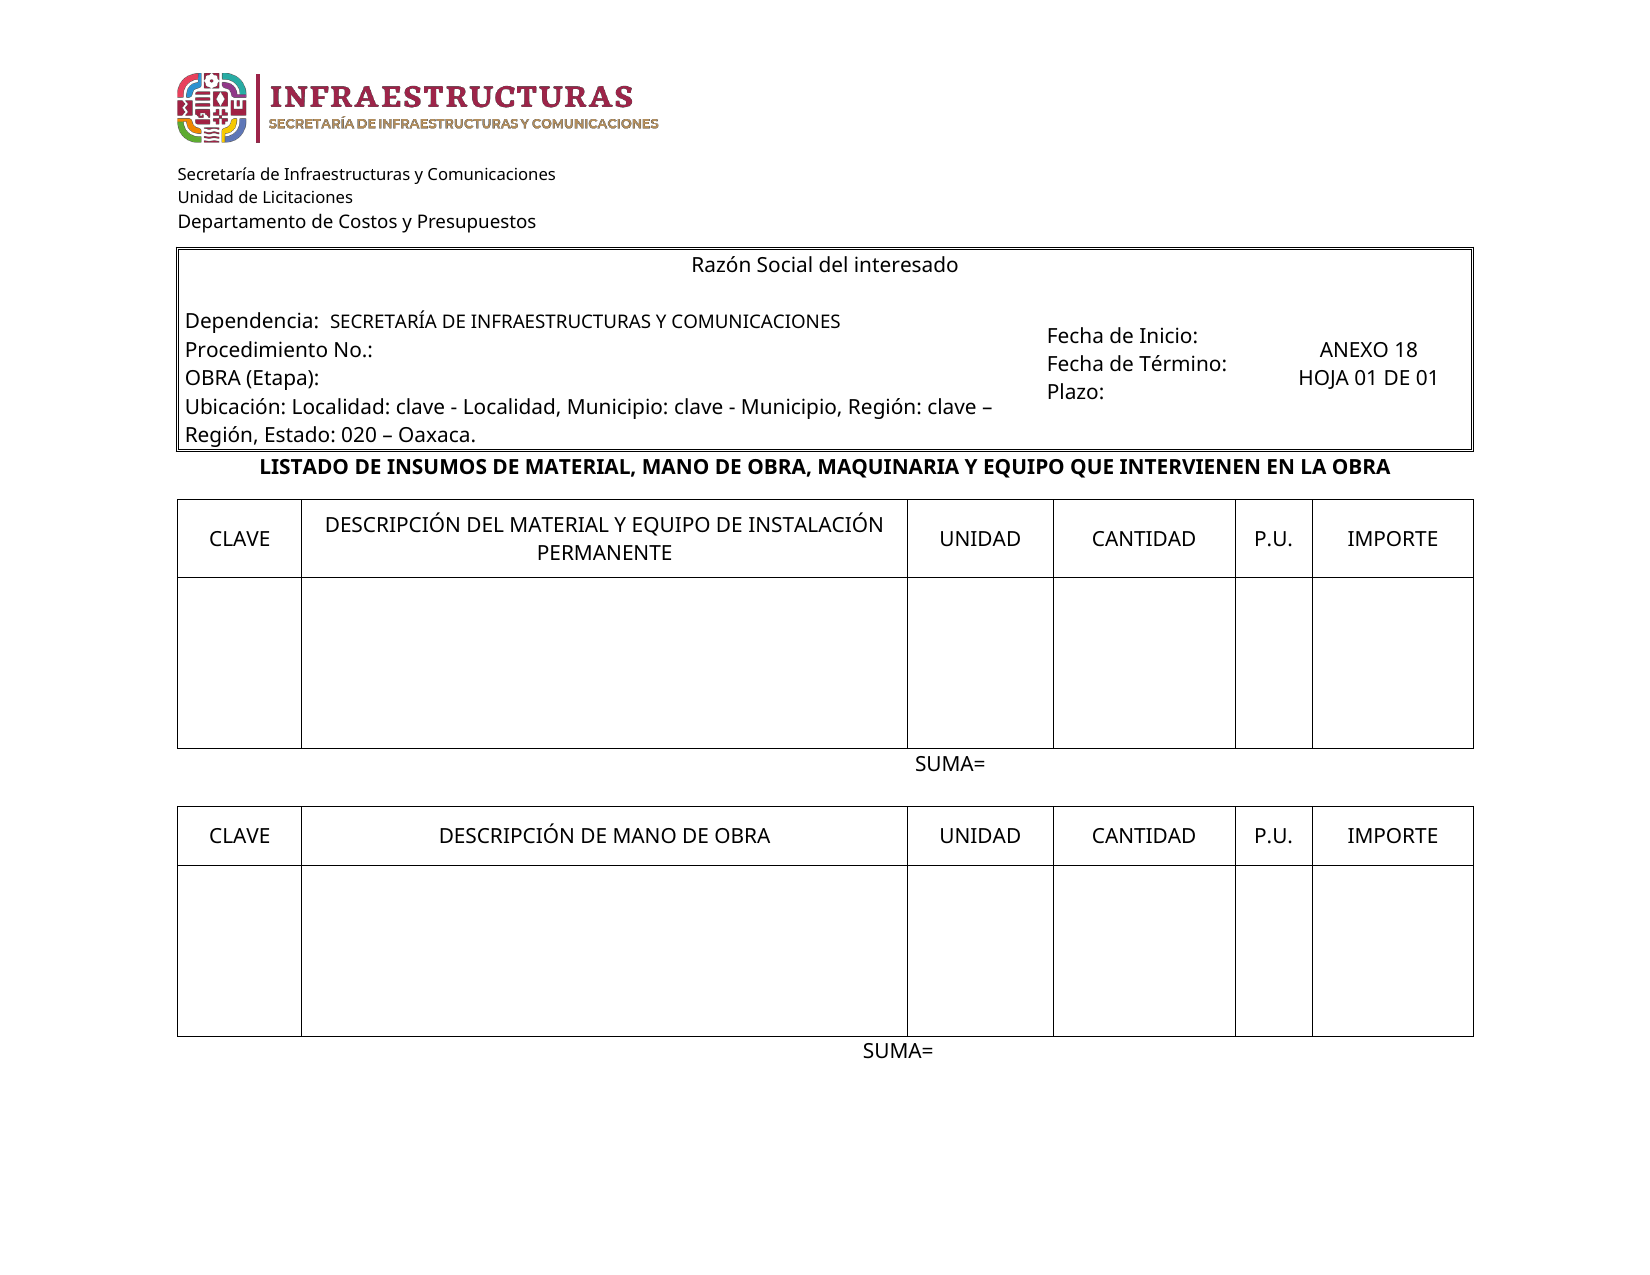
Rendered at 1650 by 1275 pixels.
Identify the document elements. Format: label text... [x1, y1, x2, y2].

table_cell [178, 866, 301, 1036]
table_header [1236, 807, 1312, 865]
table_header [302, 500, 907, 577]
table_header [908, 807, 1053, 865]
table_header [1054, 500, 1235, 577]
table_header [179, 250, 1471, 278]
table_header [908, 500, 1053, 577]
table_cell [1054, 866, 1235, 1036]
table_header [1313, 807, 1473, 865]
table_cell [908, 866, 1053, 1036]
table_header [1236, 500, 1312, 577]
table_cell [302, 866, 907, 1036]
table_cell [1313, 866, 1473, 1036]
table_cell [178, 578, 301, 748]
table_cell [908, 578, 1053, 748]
text SUMA= [177, 1037, 1459, 1065]
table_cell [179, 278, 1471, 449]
text SUMA= [177, 749, 1459, 777]
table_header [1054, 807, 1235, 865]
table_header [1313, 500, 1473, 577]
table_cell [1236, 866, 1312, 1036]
picture [177, 73, 683, 145]
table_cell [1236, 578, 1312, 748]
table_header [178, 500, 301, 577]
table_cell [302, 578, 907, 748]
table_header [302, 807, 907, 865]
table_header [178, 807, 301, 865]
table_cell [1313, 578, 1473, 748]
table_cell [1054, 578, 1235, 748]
text LISTADO DE INSUMOS DE MATERIAL, MANO DE OBRA, MAQUINARIA Y EQUIPO QUE INTERVIENEN EN LA OBRA [177, 452, 1473, 480]
